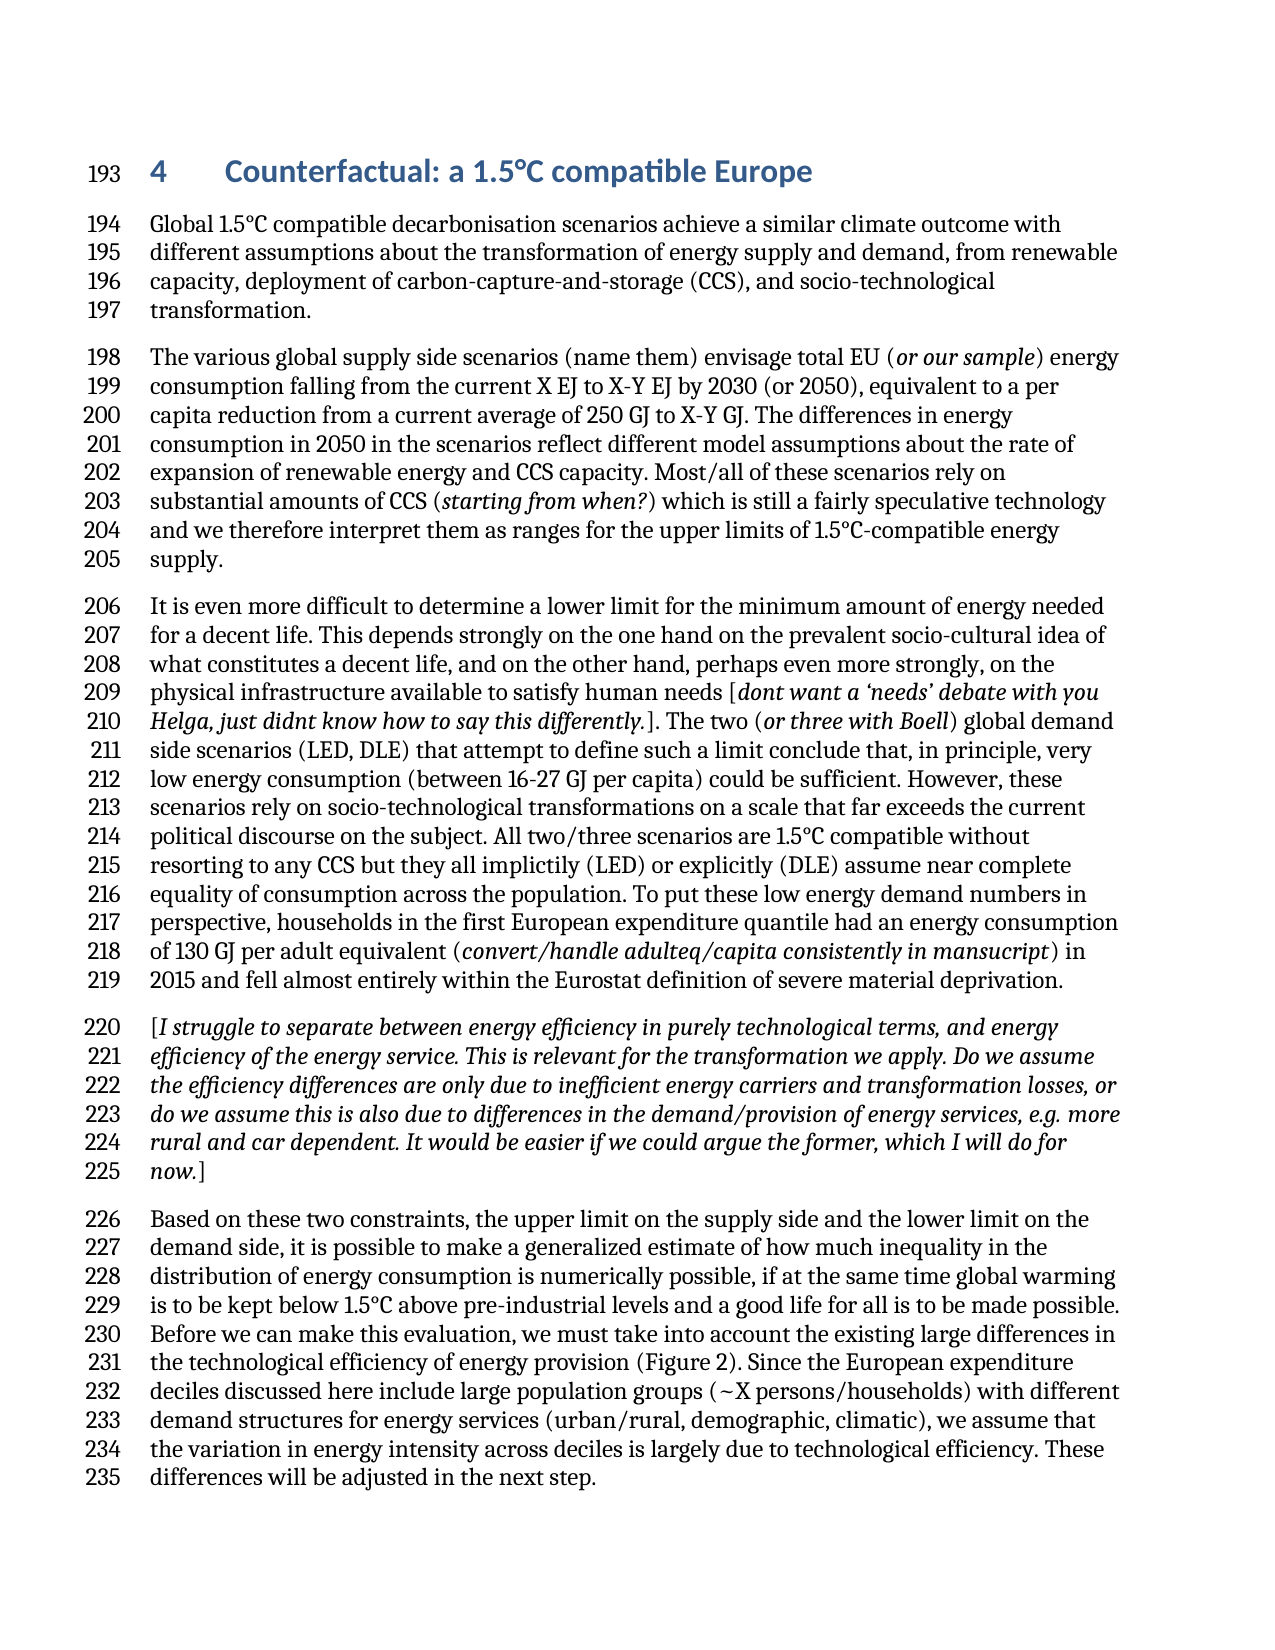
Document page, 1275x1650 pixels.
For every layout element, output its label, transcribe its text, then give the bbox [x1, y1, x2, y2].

text Global 1.5°C compatible decarbonisation scenarios achieve a similar climate outcome with different assumptions about the transformation of energy supply and demand, from renewable capacity, deployment of carbon-capture-and-storage (CCS), and socio-technological transformation. [150, 209, 1125, 324]
subtitle 4 Counterfactual: a 1.5°C compatible Europe [150, 150, 1125, 191]
text Based on these two constraints, the upper limit on the supply side and the lower limit on the demand side, it is possible to make a generalized estimate of how much inequality in the distribution of energy consumption is numerically possible, if at the same time global warming is to be kept below 1.5°C above pre-industrial levels and a good life for all is to be made possible. Before we can make this evaluation, we must take into account the existing large differences in the technological efficiency of energy provision (Figure 2). Since the European expenditure deciles discussed here include large population groups (~X persons/households) with different demand structures for energy services (urban/rural, demographic, climatic), we assume that the variation in energy intensity across deciles is largely due to technological efficiency. These differences will be adjusted in the next step. [150, 1204, 1125, 1492]
text It is even more difficult to determine a lower limit for the minimum amount of energy needed for a decent life. This depends strongly on the one hand on the prevalent socio-cultural idea of what constitutes a decent life, and on the other hand, perhaps even more strongly, on the physical infrastructure available to satisfy human needs [dont want a ‘needs’ debate with you Helga, just didnt know how to say this differently.]. The two (or three with Boell) global demand side scenarios (LED, DLE) that attempt to define such a limit conclude that, in principle, very low energy consumption (between 16-27 GJ per capita) could be sufficient. However, these scenarios rely on socio-technological transformations on a scale that far exceeds the current political discourse on the subject. All two/three scenarios are 1.5°C compatible without resorting to any CCS but they all implictily (LED) or explicitly (DLE) assume near complete equality of consumption across the population. To put these low energy demand numbers in perspective, households in the first European expenditure quantile had an energy consumption of 130 GJ per adult equivalent (convert/handle adulteq/capita consistently in mansucript) in 2015 and fell almost entirely within the Eurostat definition of severe material deprivation. [150, 592, 1125, 994]
text The various global supply side scenarios (name them) envisage total EU (or our sample) energy consumption falling from the current X EJ to X-Y EJ by 2030 (or 2050), equivalent to a per capita reduction from a current average of 250 GJ to X-Y GJ. The differences in energy consumption in 2050 in the scenarios reflect different model assumptions about the rate of expansion of renewable energy and CCS capacity. Most/all of these scenarios rely on substantial amounts of CCS (starting from when?) which is still a fairly speculative technology and we therefore interpret them as ranges for the upper limits of 1.5°C-compatible energy supply. [150, 343, 1125, 573]
text [I struggle to separate between energy efficiency in purely technological terms, and energy efficiency of the energy service. This is relevant for the transformation we apply. Do we assume the efficiency differences are only due to inefficient energy carriers and transformation losses, or do we assume this is also due to differences in the demand/provision of energy services, e.g. more rural and car dependent. It would be easier if we could argue the former, which I will do for now.] [150, 1013, 1125, 1186]
